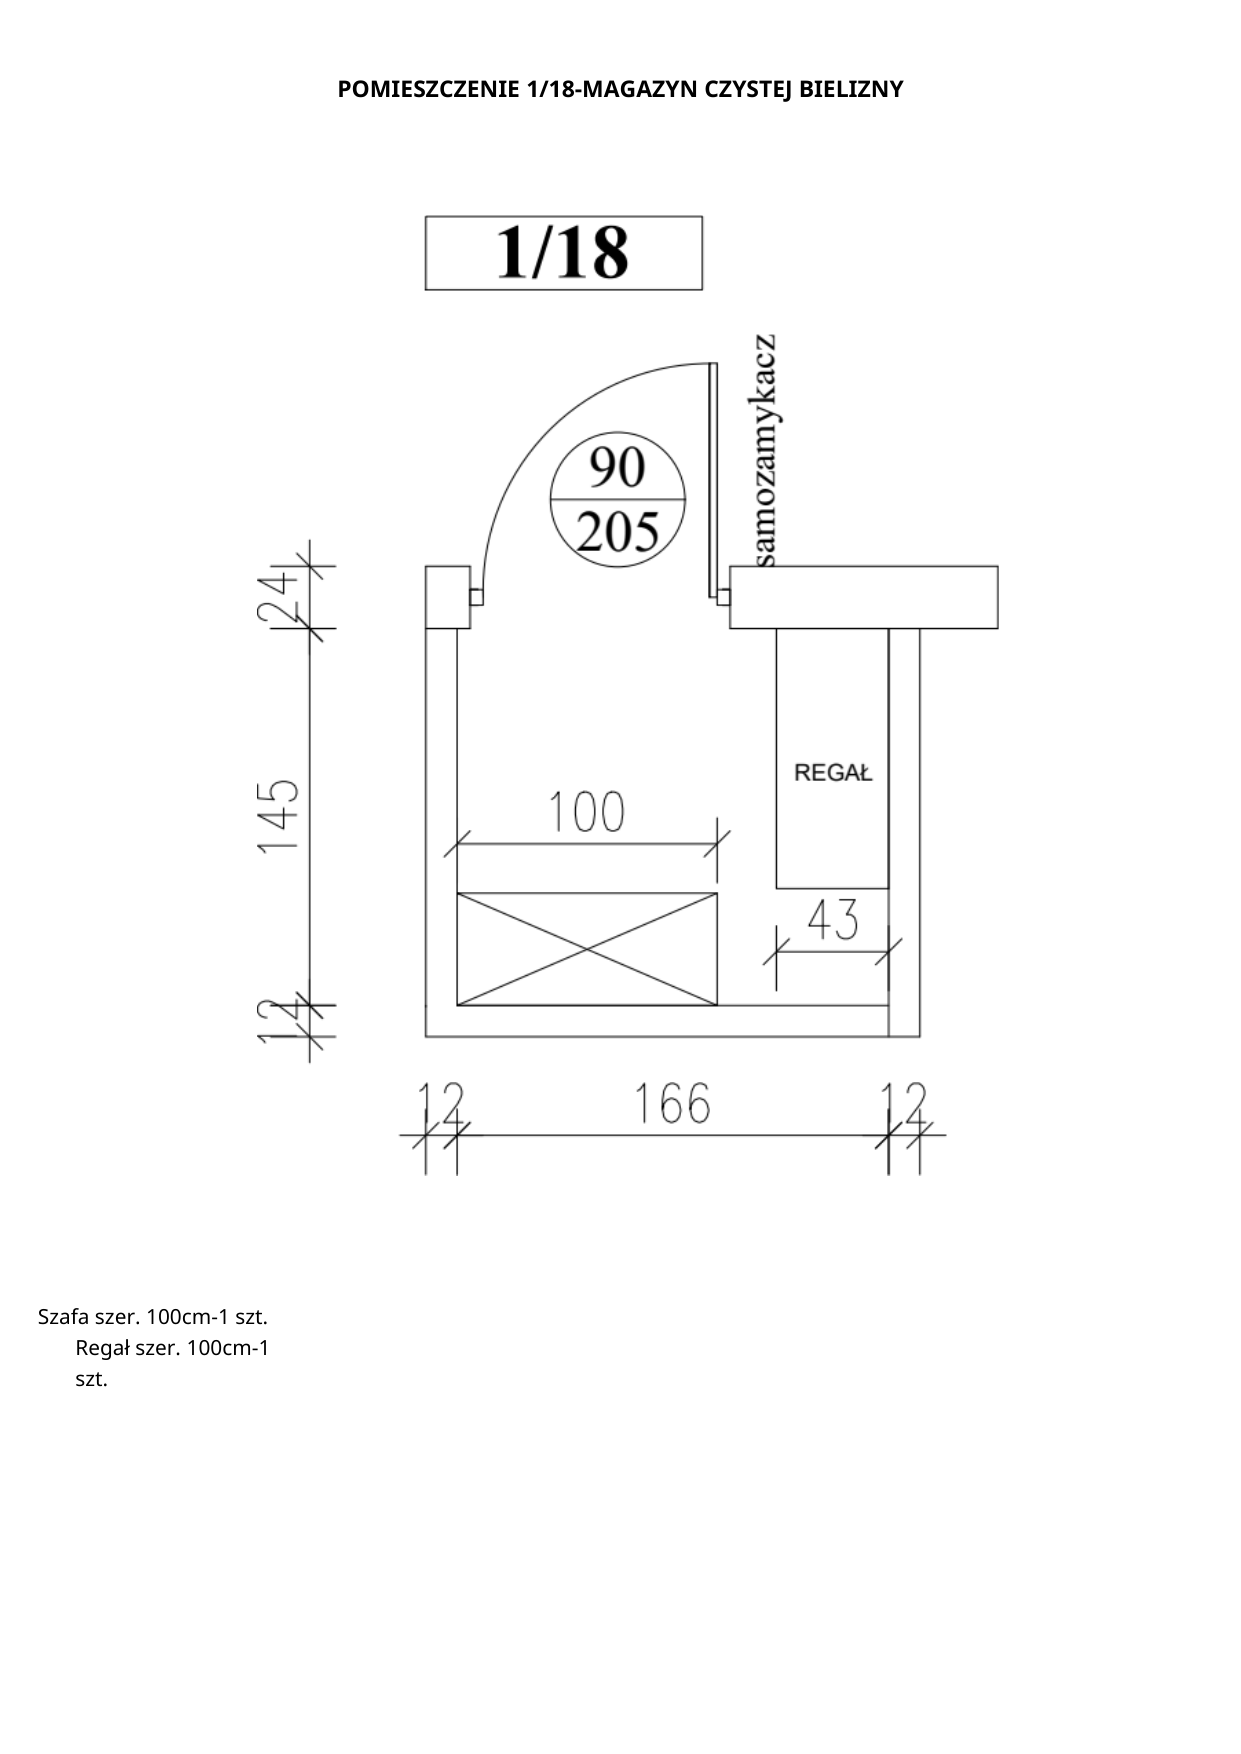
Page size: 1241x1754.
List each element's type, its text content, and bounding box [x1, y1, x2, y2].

subtitle POMIESZCZENIE 1/18-MAGAZYN CZYSTEJ BIELIZNY [88, 73, 1153, 104]
text Szafa szer. 100cm-1 szt. Regał szer. 100cm-1 szt. [38, 1302, 306, 1393]
picture [257, 215, 999, 1176]
